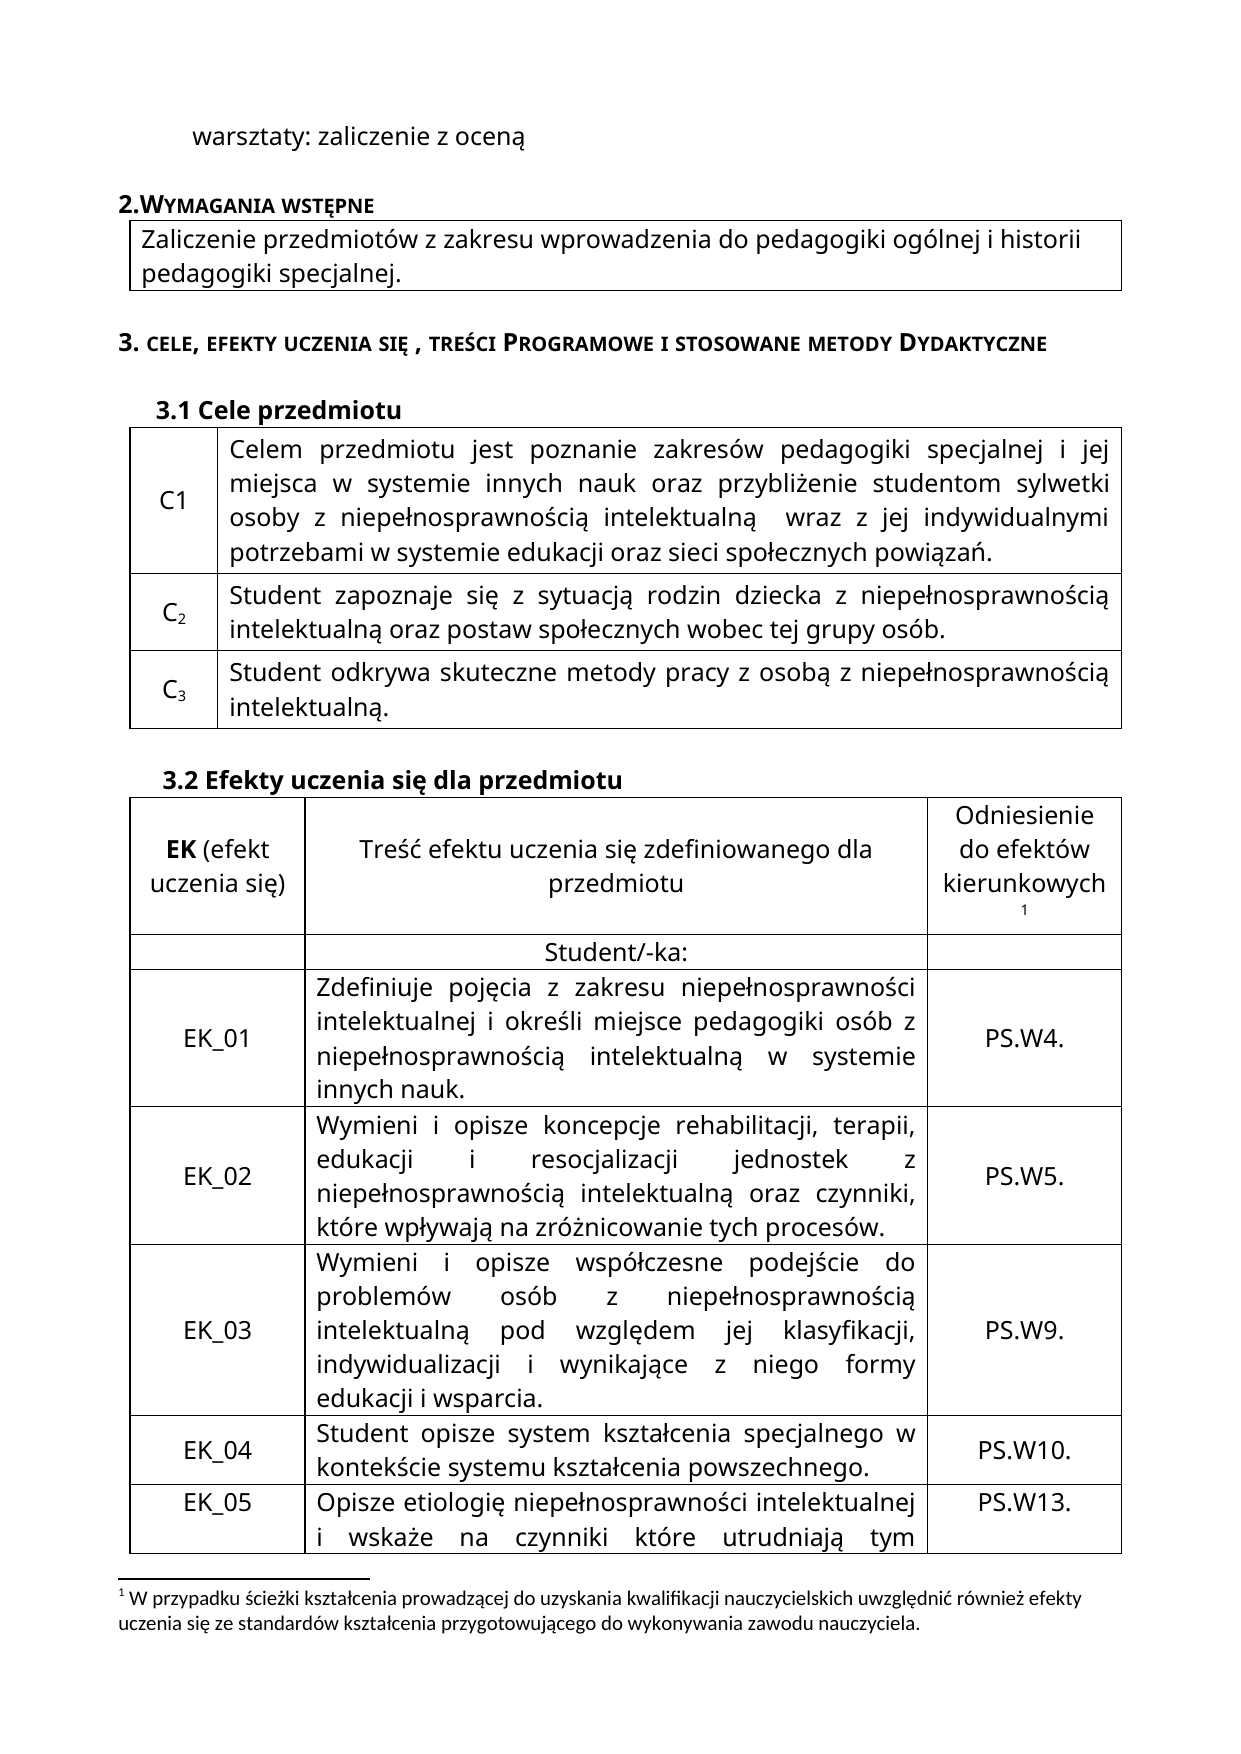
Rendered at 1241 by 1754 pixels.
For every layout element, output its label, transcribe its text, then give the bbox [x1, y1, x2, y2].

table_cell PS.W5. [928, 1107, 1121, 1243]
table_cell [131, 935, 304, 969]
text 3.1 Cele przedmiotu [156, 393, 1122, 427]
table_header Odniesienie do efektów kierunkowych [928, 798, 1121, 934]
table_cell EK_01 [131, 970, 304, 1106]
table_cell C3 [131, 651, 217, 727]
text 2.Wymagania wstępne [118, 186, 1122, 220]
table_cell Zdefiniuje pojęcia z zakresu niepełnosprawności intelektualnej i określi miejsce pedagogiki osób z niepełnosprawnością intelektualną w systemie innych nauk. [306, 970, 927, 1106]
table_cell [306, 1485, 927, 1553]
text 3.2 Efekty uczenia się dla przedmiotu [162, 762, 1122, 797]
table_cell C2 [131, 574, 217, 650]
table_cell EK_04 [131, 1416, 304, 1484]
text 3. cele, efekty uczenia się , treści Programowe i stosowane metody Dydaktyczne [118, 324, 1122, 359]
table_cell Student opisze system kształcenia specjalnego w kontekście systemu kształcenia powszechnego. [306, 1416, 927, 1484]
table_header EK (efekt uczenia się) [131, 798, 304, 934]
table_header Celem przedmiotu jest poznanie zakresów pedagogiki specjalnej i jej miejsca w systemie innych nauk oraz przybliżenie studentom sylwetki osoby z niepełnosprawnością intelektualną wraz z jej indywidualnymi potrzebami w systemie edukacji oraz sieci społecznych powiązań. [218, 428, 1121, 572]
table_cell EK_05 [131, 1485, 304, 1553]
table_cell Wymieni i opisze współczesne podejście do problemów osób z niepełnosprawnością intelektualną pod względem jej klasyfikacji, indywidualizacji i wynikające z niego formy edukacji i wsparcia. [306, 1245, 927, 1415]
table_cell Student/-ka: [306, 935, 927, 969]
table_cell PS.W10. [928, 1416, 1121, 1484]
table_cell PS.W4. [928, 970, 1121, 1106]
table_cell EK_02 [131, 1107, 304, 1243]
table_cell PS.W13. [928, 1485, 1121, 1553]
table_cell Student zapoznaje się z sytuacją rodzin dziecka z niepełnosprawnością intelektualną oraz postaw społecznych wobec tej grupy osób. [218, 574, 1121, 650]
table_header Zaliczenie przedmiotów z zakresu wprowadzenia do pedagogiki ogólnej i historii pedagogiki specjalnej. [131, 221, 1121, 289]
table_cell [928, 935, 1121, 969]
text warsztaty: zaliczenie z oceną [118, 118, 1122, 152]
table_cell Wymieni i opisze koncepcje rehabilitacji, terapii, edukacji i resocjalizacji jednostek z niepełnosprawnością intelektualną oraz czynniki, które wpływają na zróżnicowanie tych procesów. [306, 1107, 927, 1243]
table_cell PS.W9. [928, 1245, 1121, 1415]
table_header C1 [131, 428, 217, 572]
table_cell Student odkrywa skuteczne metody pracy z osobą z niepełnosprawnością intelektualną. [218, 651, 1121, 727]
table_cell EK_03 [131, 1245, 304, 1415]
table_header Treść efektu uczenia się zdefiniowanego dla przedmiotu [306, 798, 927, 934]
